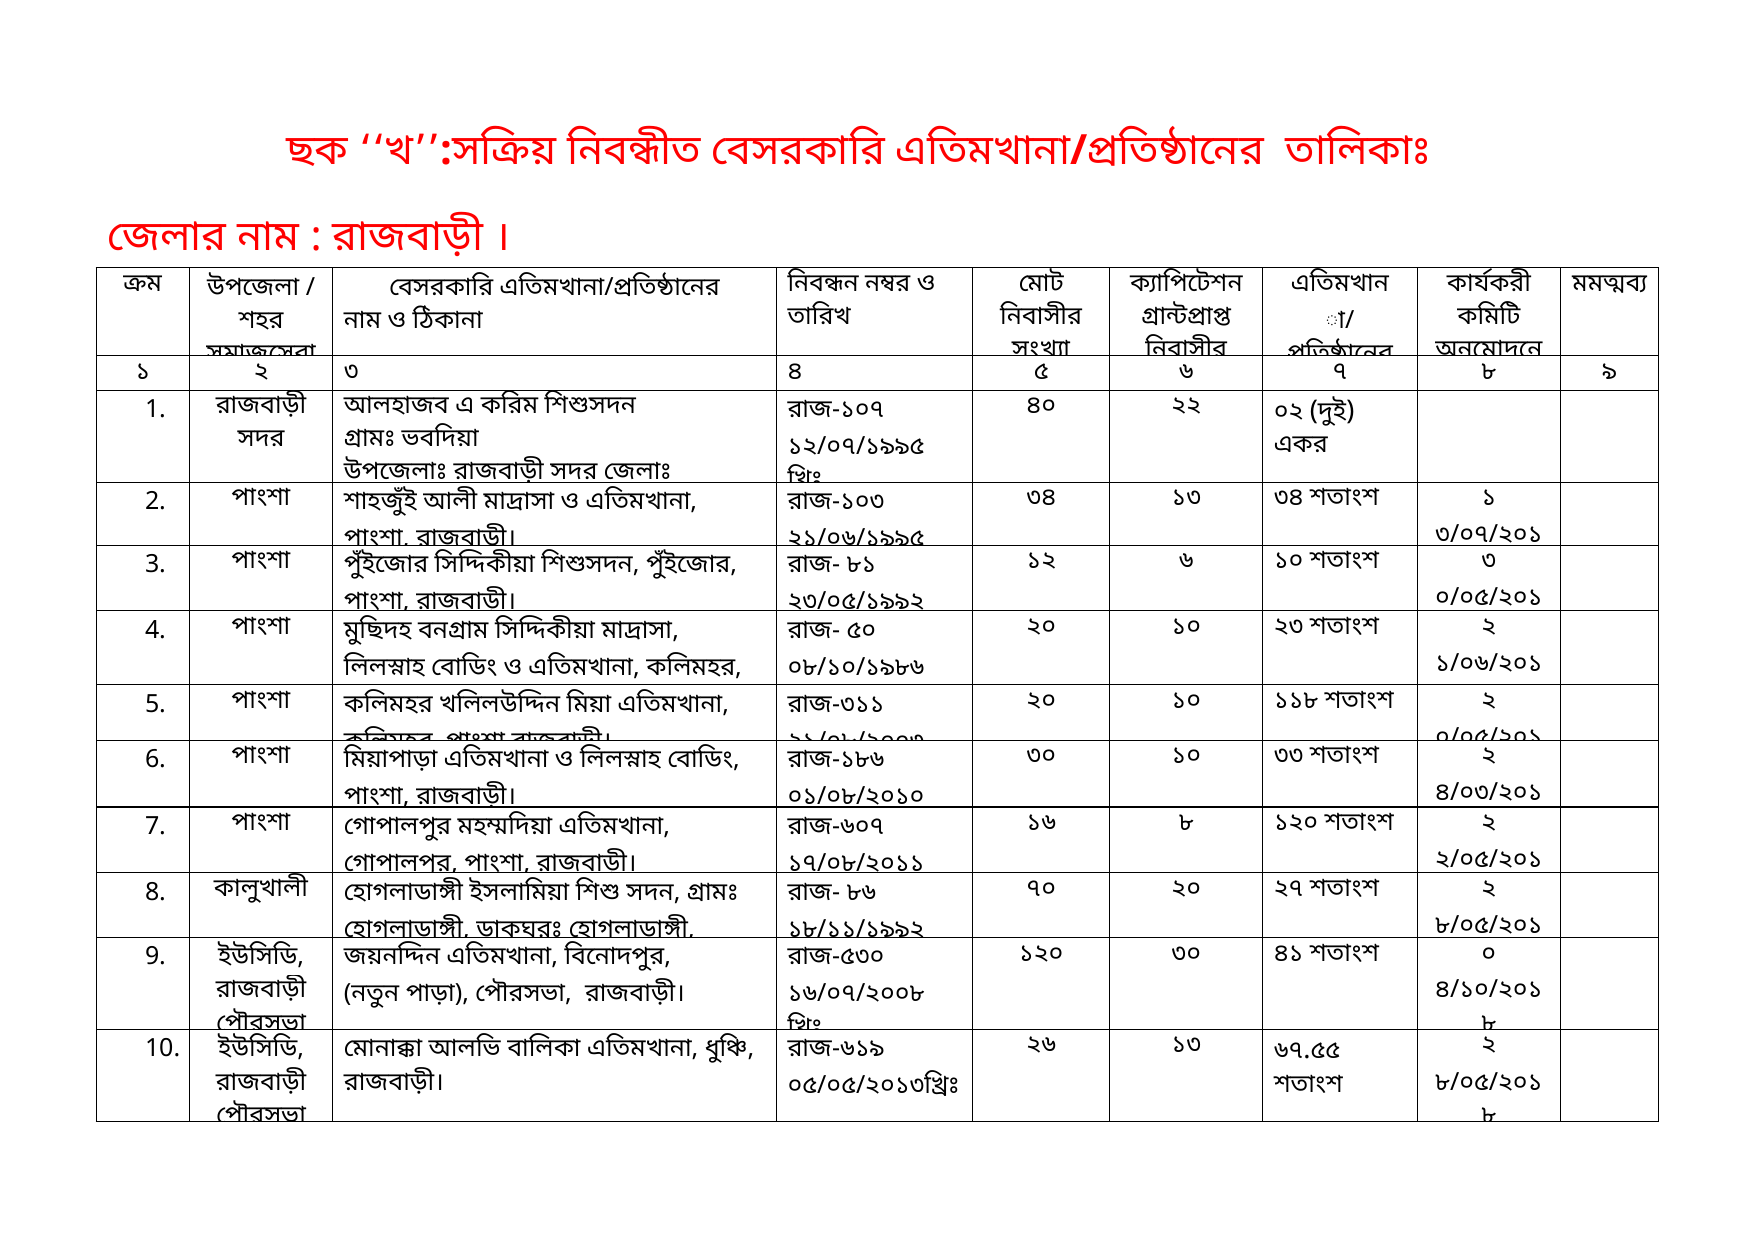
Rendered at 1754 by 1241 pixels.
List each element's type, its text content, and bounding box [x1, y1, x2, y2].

table_header বেসরকারি এতিমখানা/প্রতিষ্ঠানের নাম ও ঠিকানা [333, 268, 776, 355]
table_cell ২০ [973, 685, 1109, 740]
table_cell [97, 546, 189, 610]
table_cell [1561, 391, 1658, 482]
table_cell ১৩ [1110, 1030, 1262, 1121]
table_cell ৫ [973, 356, 1109, 389]
table_cell ৭০ [973, 873, 1109, 937]
table_cell ৬ [1110, 356, 1262, 389]
text ছক ‘‘খ’’:সক্রিয় নিবন্ধীত বেসরকারি এতিমখানা/প্রতিষ্ঠানের তালিকাঃ [37, 120, 1679, 182]
table_cell ০২ (দুই) একর [1263, 391, 1417, 482]
table_cell ২ [190, 356, 332, 389]
table_cell ৬ [1110, 546, 1262, 610]
table_cell ২২ [1110, 391, 1262, 482]
table_cell [1561, 546, 1658, 610]
table_cell [97, 685, 189, 740]
table_cell পাংশা [190, 741, 332, 806]
table_cell রাজ-১০৭ ১২/০৭/১৯৯৫ খ্রিঃ [777, 391, 972, 482]
table_cell ১২০ শতাংশ [1263, 808, 1417, 872]
table_cell ২৪/০৩/২০১৬ [1418, 741, 1560, 806]
table_cell রাজ-৬০৭ ১৭/০৮/২০১১ খ্রিঃ [777, 808, 972, 872]
table_cell ২২/০৫/২০১৭ [1418, 808, 1560, 872]
table_cell ৯ [1561, 356, 1658, 389]
table_cell ৪১ শতাংশ [1263, 938, 1417, 1029]
text জেলার নাম : রাজবাড়ী । [75, 206, 1679, 267]
table_cell ২০ [1110, 873, 1262, 937]
table_cell ০৪/১০/২০১৮ [1418, 938, 1560, 1029]
table_cell ১ [97, 356, 189, 389]
table_cell ২৮/০৫/২০১৭ [1418, 873, 1560, 937]
table_cell [1561, 1030, 1658, 1121]
table_cell ২৭ শতাংশ [1263, 873, 1417, 937]
table_cell ১০ [1110, 611, 1262, 684]
table_cell মিয়াপাড়া এতিমখানা ও লিলস্নাহ বোডিং, পাংশা, রাজবাড়ী। [333, 741, 776, 806]
table_cell [97, 938, 189, 1029]
table_cell [97, 808, 189, 872]
table_cell ৮ [1418, 356, 1560, 389]
table_header মমত্মব্য [1561, 268, 1658, 355]
table_cell হোগলাডাঙ্গী ইসলামিয়া শিশু সদন, গ্রামঃ হোগলাডাঙ্গী, ডাকঘরঃ হোগলাডাঙ্গী, উপজেলাঃ কালুখালী। [333, 873, 776, 937]
table_cell [1561, 873, 1658, 937]
table_cell [97, 483, 189, 544]
table_cell পাংশা [190, 483, 332, 544]
table_cell ৮ [1110, 808, 1262, 872]
table_cell [1561, 808, 1658, 872]
table_cell ৩০/০৫/২০১৭ [1418, 546, 1560, 610]
table_cell ৩৪ [973, 483, 1109, 544]
table_cell ১১৮ শতাংশ [1263, 685, 1417, 740]
table_cell রাজ-৫৩০ ১৬/০৭/২০০৮ খ্রিঃ [777, 938, 972, 1029]
table_cell [97, 873, 189, 937]
table_cell ২০ [973, 611, 1109, 684]
table_cell রাজ- ৮১ ২৩/০৫/১৯৯২ খ্রিঃ [777, 546, 972, 610]
table_cell ১০ শতাংশ [1263, 546, 1417, 610]
table_cell ইউসিডি, রাজবাড়ী পৌরসভা [190, 1030, 332, 1121]
table_cell ১৩/০৭/২০১৭ [1418, 483, 1560, 544]
table_cell [1561, 611, 1658, 684]
table_header ক্রম [97, 268, 189, 355]
table_cell কলিমহর খলিলউদ্দিন মিয়া এতিমখানা, কলিমহর, পাংশা,রাজবাড়ী। [333, 685, 776, 740]
table_cell ৪ [777, 356, 972, 389]
table_cell [1561, 741, 1658, 806]
table_cell ১০ [1110, 741, 1262, 806]
table_header উপজেলা / শহর সমাজসেবা কার্যালয এর নাম [190, 268, 332, 355]
table_header নিবন্ধন নম্বর ও তারিখ [777, 268, 972, 355]
table_cell রাজ- ৮৬ ১৮/১১/১৯৯২ খ্রিঃ [777, 873, 972, 937]
table_cell ৩০ [1110, 938, 1262, 1029]
table_cell পাংশা [190, 546, 332, 610]
table_cell ১২০ [973, 938, 1109, 1029]
table_cell ৩ [333, 356, 776, 389]
table_cell [97, 391, 189, 482]
table_cell ২৩ শতাংশ [1263, 611, 1417, 684]
table_cell পাংশা [190, 685, 332, 740]
table_cell [1561, 483, 1658, 544]
table_cell রাজ- ৫০ ০৮/১০/১৯৮৬ খ্রিঃ [777, 611, 972, 684]
table_cell ৬৭.৫৫ শতাংশ [1263, 1030, 1417, 1121]
table_cell ৩৪ শতাংশ [1263, 483, 1417, 544]
table_cell ২৮/০৫/২০১৮ [1418, 1030, 1560, 1121]
table_header মোট নিবাসীর সংখ্যা [973, 268, 1109, 355]
table_cell ১০ [1110, 685, 1262, 740]
table_cell মোনাক্কা আলভি বালিকা এতিমখানা, ধুঞ্চি, রাজবাড়ী। [333, 1030, 776, 1121]
table_cell ৩০ [973, 741, 1109, 806]
table_cell ১২ [973, 546, 1109, 610]
table_cell ১৬ [973, 808, 1109, 872]
table_cell শাহজুঁই আলী মাদ্রাসা ও এতিমখানা, পাংশা, রাজবাড়ী। [333, 483, 776, 544]
table_header ক্যাপিটেশন গ্রান্টপ্রাপ্ত নিবাসীর সংখ্যা [1110, 268, 1262, 355]
table_cell রাজ-১৮৬ ০১/০৮/২০১০ খ্রিঃ [777, 741, 972, 806]
table_header এতিমখানা/প্রতিষ্ঠানের জমির পরিমান) [1263, 268, 1417, 355]
table_cell জয়নদ্দিন এতিমখানা, বিনোদপুর, (নতুন পাড়া), পৌরসভা, রাজবাড়ী। [333, 938, 776, 1029]
table_cell পাংশা [190, 611, 332, 684]
table_cell পুঁইজোর সিদ্দিকীয়া শিশুসদন, পুঁইজোর, পাংশা, রাজবাড়ী। [333, 546, 776, 610]
table_cell [1561, 938, 1658, 1029]
table_cell রাজ-৬১৯ ০৫/০৫/২০১৩খ্রিঃ [777, 1030, 972, 1121]
table_header কার্যকরী কমিটি অনুমোদনের সর্বশেষ তারিখ [1418, 268, 1560, 355]
table_cell [97, 611, 189, 684]
table_cell ২১/০৬/২০১৭ [1418, 611, 1560, 684]
table_cell [97, 741, 189, 806]
table_cell ইউসিডি, রাজবাড়ী পৌরসভা [190, 938, 332, 1029]
table_cell রাজ-১০৩ ২১/০৬/১৯৯৫ খ্রিঃ [777, 483, 972, 544]
table_cell মুছিদহ বনগ্রাম সিদ্দিকীয়া মাদ্রাসা, লিলস্নাহ বোডিং ও এতিমখানা, কলিমহর, পাংশা, রাজবাড়ী। [333, 611, 776, 684]
table_cell [1561, 685, 1658, 740]
table_cell রাজবাড়ী সদর [190, 391, 332, 482]
table_cell গোপালপুর মহম্মদিয়া এতিমখানা, গোপালপুর, পাংশা, রাজবাড়ী। [333, 808, 776, 872]
table_cell ৩৩ শতাংশ [1263, 741, 1417, 806]
table_cell আলহাজব এ করিম শিশুসদন গ্রামঃ ভবদিয়া উপজেলাঃ রাজবাড়ী সদর জেলাঃ রাজবাড়ী। [333, 391, 776, 482]
table_cell পাংশা [190, 808, 332, 872]
table_cell [97, 1030, 189, 1121]
table_cell ২৬ [973, 1030, 1109, 1121]
table_cell [1418, 391, 1560, 482]
table_cell ৪০ [973, 391, 1109, 482]
table_cell রাজ-৩১১ ২১/০৮/২০০৩ খ্রিঃ [777, 685, 972, 740]
table_cell ২০/০৫/২০১৭ [1418, 685, 1560, 740]
table_cell ১৩ [1110, 483, 1262, 544]
table_cell ৭ [1263, 356, 1417, 389]
table_cell কালুখালী [190, 873, 332, 937]
